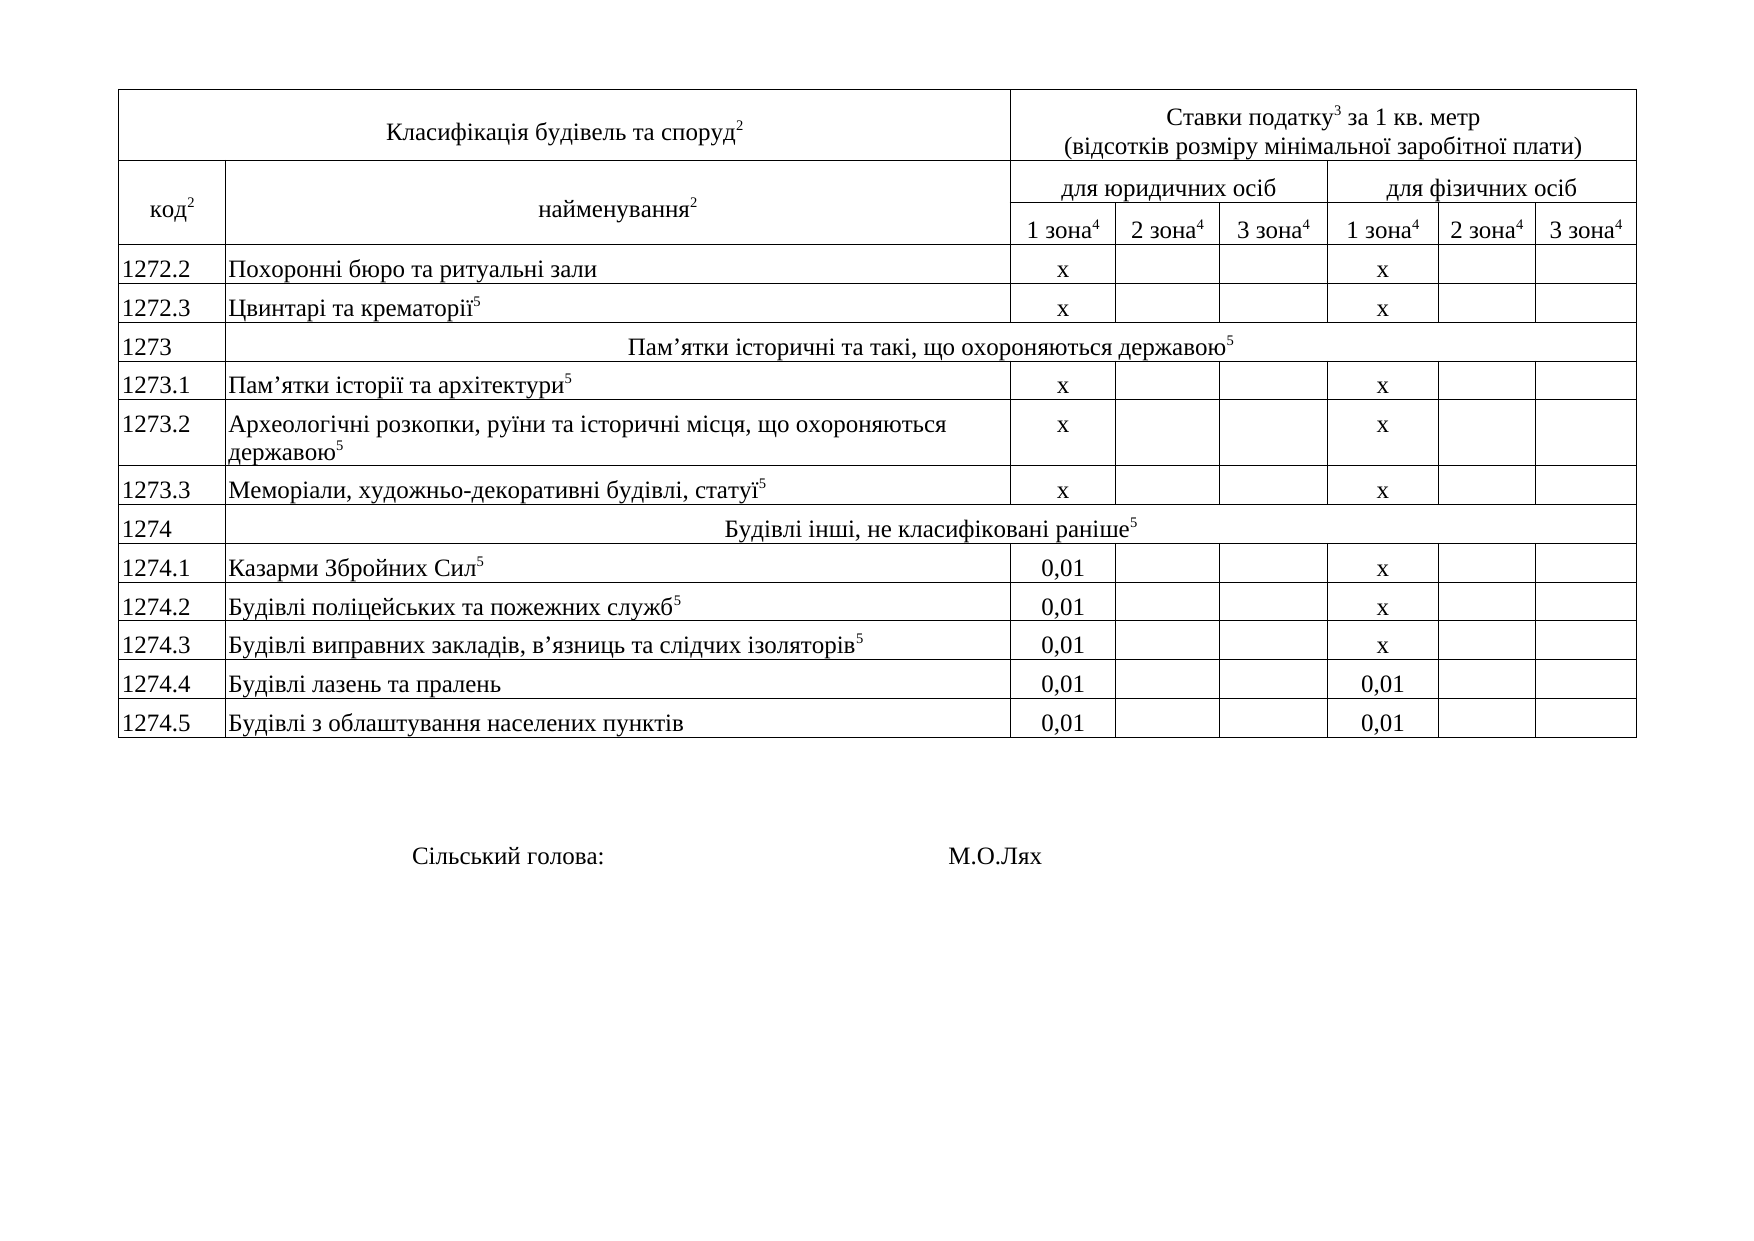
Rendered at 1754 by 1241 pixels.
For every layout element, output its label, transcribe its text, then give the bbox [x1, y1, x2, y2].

table_cell [1116, 660, 1219, 698]
table_cell [1536, 544, 1636, 582]
table_cell Похоронні бюро та ритуальні зали [226, 245, 1010, 283]
table_cell найменування2 [226, 161, 1010, 244]
table_cell [1116, 621, 1219, 659]
table_cell 0,01 [1011, 621, 1115, 659]
table_cell 0,01 [1011, 583, 1115, 620]
table_cell Казарми Збройних Сил5 [226, 544, 1010, 582]
table_cell 1273.2 [119, 400, 225, 465]
table_cell [1220, 544, 1327, 582]
table_header Класифікація будівель та споруд2 [119, 90, 1010, 160]
table_cell х [1328, 284, 1438, 322]
table_cell х [1328, 362, 1438, 399]
table_cell х [1328, 245, 1438, 283]
table_cell [1439, 284, 1535, 322]
table_cell 0,01 [1011, 544, 1115, 582]
table_cell х [1328, 583, 1438, 620]
table_cell 3 зона4 [1220, 203, 1327, 244]
table_cell код2 [119, 161, 225, 244]
table_cell [1220, 466, 1327, 504]
table_cell 2 зона4 [1116, 203, 1219, 244]
table_cell Будівлі лазень та пралень [226, 660, 1010, 698]
table_cell [1536, 245, 1636, 283]
table_cell 1 зона4 [1011, 203, 1115, 244]
table_cell 0,01 [1011, 699, 1115, 737]
table_cell 1274.2 [119, 583, 225, 620]
table_cell Будівлі поліцейських та пожежних служб5 [226, 583, 1010, 620]
table_cell 3 зона4 [1536, 203, 1636, 244]
table_cell 1273.3 [119, 466, 225, 504]
text Сільський голова: М.О.Лях [118, 841, 1636, 870]
table_cell [1439, 544, 1535, 582]
table_cell х [1011, 362, 1115, 399]
table_cell х [1328, 544, 1438, 582]
table_cell [1439, 362, 1535, 399]
table_cell для юридичних осіб [1011, 161, 1327, 202]
table_cell х [1328, 400, 1438, 465]
table_cell [1116, 362, 1219, 399]
table_cell [1536, 699, 1636, 737]
table_cell [1536, 583, 1636, 620]
table_cell [1439, 660, 1535, 698]
table_cell [1220, 245, 1327, 283]
table_cell [1116, 466, 1219, 504]
table_cell Пам’ятки історичні та такі, що охороняються державою5 [226, 323, 1636, 361]
table_cell [1220, 284, 1327, 322]
table_cell 1274.1 [119, 544, 225, 582]
table_cell [1116, 284, 1219, 322]
table_cell Будівлі з облаштування населених пунктів [226, 699, 1010, 737]
table_cell 1274 [119, 505, 225, 543]
table_cell [1536, 400, 1636, 465]
table_cell 0,01 [1011, 660, 1115, 698]
table_cell 1272.2 [119, 245, 225, 283]
table_cell Пам’ятки історії та архітектури5 [226, 362, 1010, 399]
table_cell х [1328, 466, 1438, 504]
table_cell 0,01 [1328, 699, 1438, 737]
table_cell [1536, 621, 1636, 659]
table_cell [1439, 583, 1535, 620]
table_cell 1273.1 [119, 362, 225, 399]
table_cell [1116, 583, 1219, 620]
table_cell Археологічні розкопки, руїни та історичні місця, що охороняються державою5 [226, 400, 1010, 465]
table_cell 1274.5 [119, 699, 225, 737]
table_cell 1272.3 [119, 284, 225, 322]
table_cell [1116, 699, 1219, 737]
table_cell [1220, 362, 1327, 399]
table_cell Будівлі виправних закладів, в’язниць та слідчих ізоляторів5 [226, 621, 1010, 659]
table_cell [1536, 284, 1636, 322]
table_cell х [1328, 621, 1438, 659]
table_cell [1439, 699, 1535, 737]
table_cell х [1011, 284, 1115, 322]
table_cell [1220, 621, 1327, 659]
table_cell [1116, 245, 1219, 283]
table_cell 1 зона4 [1328, 203, 1438, 244]
table_cell [1116, 544, 1219, 582]
table_cell [1220, 400, 1327, 465]
table_cell Цвинтарі та крематорії5 [226, 284, 1010, 322]
table_cell 0,01 [1328, 660, 1438, 698]
table_cell [1220, 583, 1327, 620]
table_cell [1116, 400, 1219, 465]
table_cell [1536, 362, 1636, 399]
table_cell [1536, 660, 1636, 698]
table_cell Меморіали, художньо-декоративні будівлі, статуї5 [226, 466, 1010, 504]
table_cell для фізичних осіб [1328, 161, 1636, 202]
table_cell 1274.4 [119, 660, 225, 698]
table_cell [1439, 466, 1535, 504]
table_cell х [1011, 400, 1115, 465]
table_cell 1274.3 [119, 621, 225, 659]
table_cell [1439, 400, 1535, 465]
table_cell х [1011, 245, 1115, 283]
table_cell [1220, 660, 1327, 698]
table_cell [1536, 466, 1636, 504]
table_cell 1273 [119, 323, 225, 361]
table_cell х [1011, 466, 1115, 504]
table_header Ставки податку3 за 1 кв. метр (відсотків розміру мінімальної заробітної плати) [1011, 90, 1636, 160]
table_cell [1220, 699, 1327, 737]
table_cell Будівлі інші, не класифіковані раніше5 [226, 505, 1636, 543]
table_cell 2 зона4 [1439, 203, 1535, 244]
table_cell [1439, 245, 1535, 283]
table_cell [1439, 621, 1535, 659]
